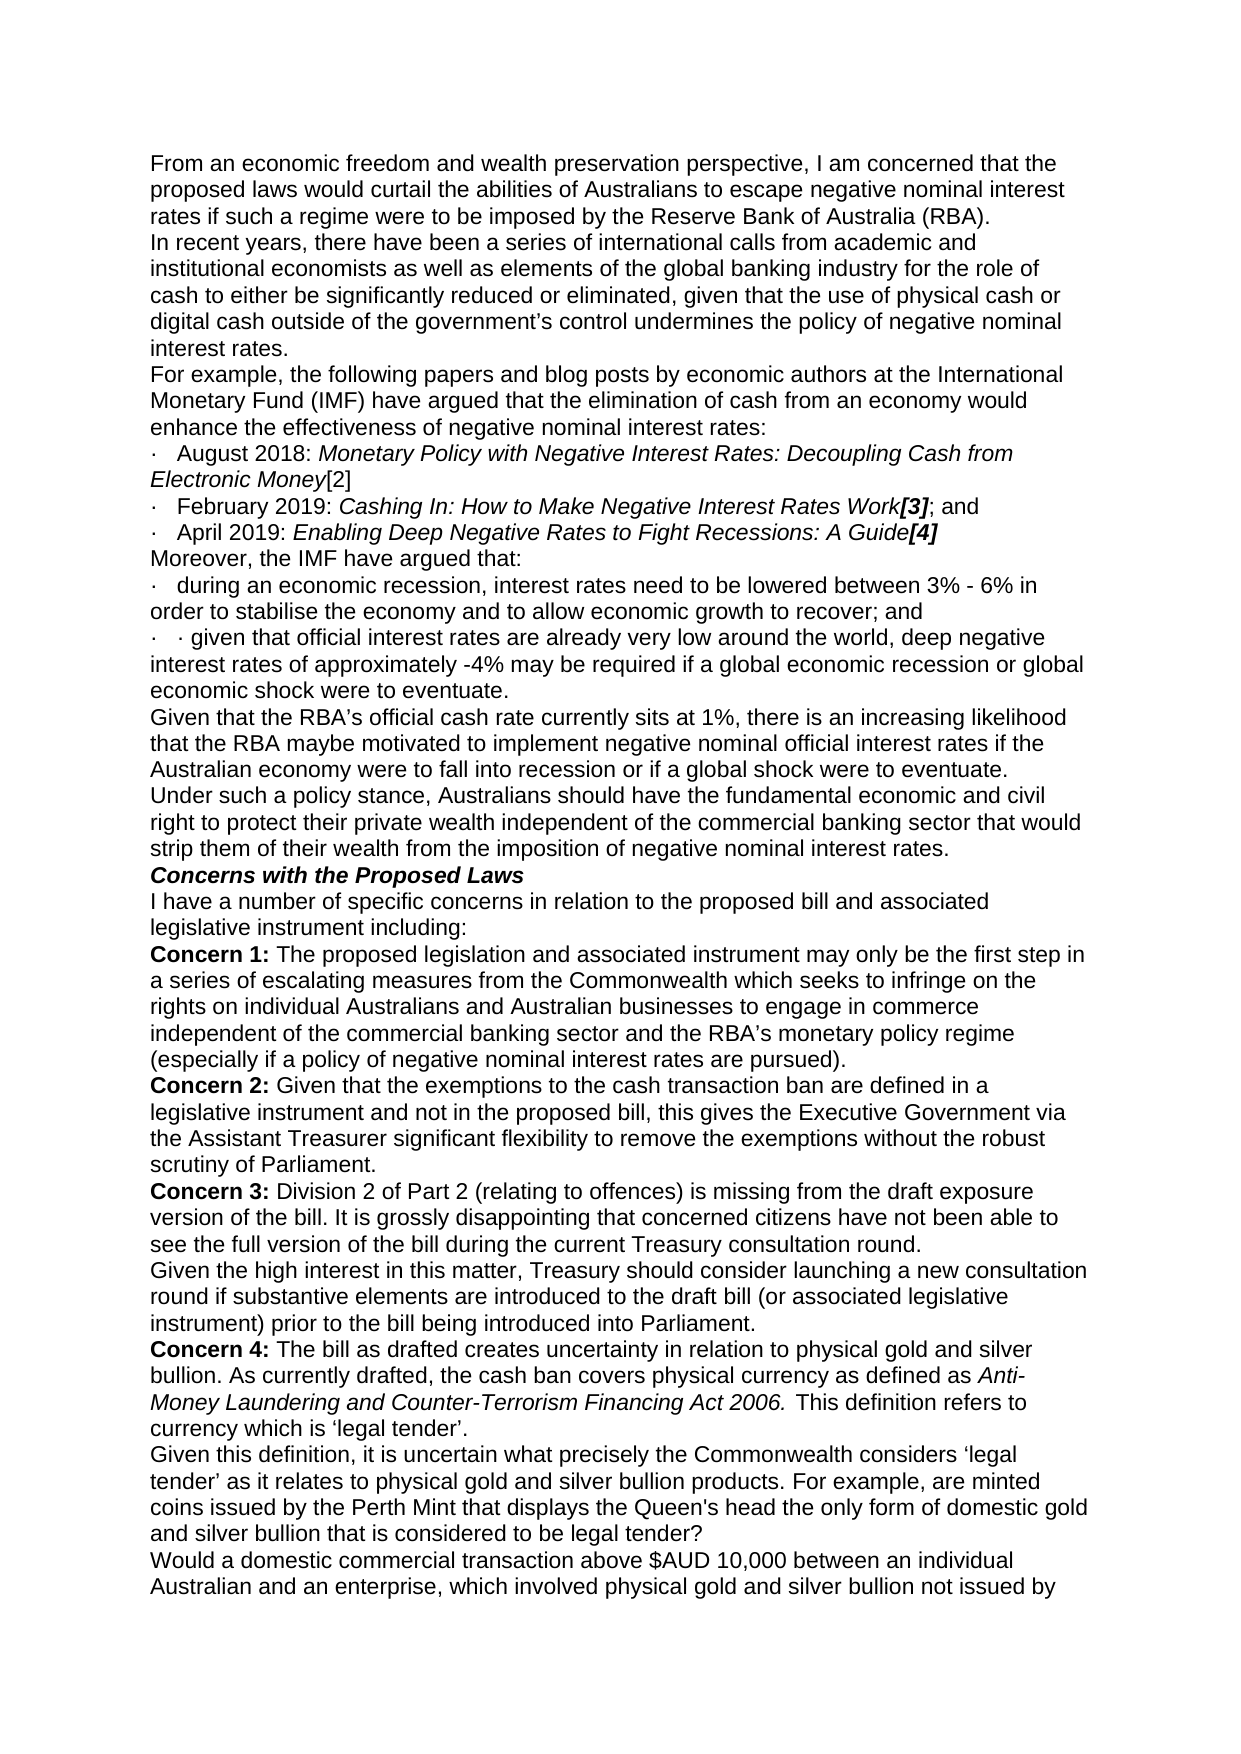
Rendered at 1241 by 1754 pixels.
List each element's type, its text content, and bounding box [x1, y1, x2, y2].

text Concern 2: Given that the exemptions to the cash transaction ban are defined in a legislative instrument and not in the proposed bill, this gives the Executive Government via the Assistant Treasurer significant flexibility to remove the exemptions without the robust scrutiny of Parliament. [150, 1072, 1090, 1178]
text I have a number of specific concerns in relation to the proposed bill and associated legislative instrument including: [150, 888, 1090, 941]
text Concern 1: The proposed legislation and associated instrument may only be the first step in a series of escalating measures from the Commonwealth which seeks to infringe on the rights on individual Australians and Australian businesses to engage in commerce independent of the commercial banking sector and the RBA’s monetary policy regime (especially if a policy of negative nominal interest rates are pursued). [150, 941, 1090, 1072]
text Given the high interest in this matter, Treasury should consider launching a new consultation round if substantive elements are introduced to the draft bill (or associated legislative instrument) prior to the bill being introduced into Parliament. [150, 1257, 1090, 1336]
text Given that the RBA’s official cash rate currently sits at 1%, there is an increasing likelihood that the RBA maybe motivated to implement negative nominal official interest rates if the Australian economy were to fall into recession or if a global shock were to eventuate. [150, 703, 1090, 782]
text Moreover, the IMF have argued that: [150, 545, 1090, 572]
text · during an economic recession, interest rates need to be lowered between 3% - 6% in order to stabilise the economy and to allow economic growth to recover; and [150, 572, 1090, 624]
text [150, 1547, 1090, 1599]
text From an economic freedom and wealth preservation perspective, I am concerned that the proposed laws would curtail the abilities of Australians to escape negative nominal interest rates if such a regime were to be imposed by the Reserve Bank of Australia (RBA). [150, 150, 1090, 229]
text Concern 3: Division 2 of Part 2 (relating to offences) is missing from the draft exposure version of the bill. It is grossly disappointing that concerned citizens have not been able to see the full version of the bill during the current Treasury consultation round. [150, 1178, 1090, 1257]
text Concerns with the Proposed Laws [150, 862, 1090, 888]
text Given this definition, it is uncertain what precisely the Commonwealth considers ‘legal tender’ as it relates to physical gold and silver bullion products. For example, are minted coins issued by the Perth Mint that displays the Queen's head the only form of domestic gold and silver bullion that is considered to be legal tender? [150, 1441, 1090, 1547]
text In recent years, there have been a series of international calls from academic and institutional economists as well as elements of the global banking industry for the role of cash to either be significantly reduced or eliminated, given that the use of physical cash or digital cash outside of the government’s control undermines the policy of negative nominal interest rates. [150, 229, 1090, 361]
text For example, the following papers and blog posts by economic authors at the International Monetary Fund (IMF) have argued that the elimination of cash from an economy would enhance the effectiveness of negative nominal interest rates: [150, 361, 1090, 440]
text Under such a policy stance, Australians should have the fundamental economic and civil right to protect their private wealth independent of the commercial banking sector that would strip them of their wealth from the imposition of negative nominal interest rates. [150, 782, 1090, 862]
text · August 2018: Monetary Policy with Negative Interest Rates: Decoupling Cash from Electronic Money[2] [150, 440, 1090, 493]
text · · given that official interest rates are already very low around the world, deep negative interest rates of approximately -4% may be required if a global economic recession or global economic shock were to eventuate. [150, 624, 1090, 703]
text · April 2019: Enabling Deep Negative Rates to Fight Recessions: A Guide[4] [150, 519, 1090, 545]
text · February 2019: Cashing In: How to Make Negative Interest Rates Work[3]; and [150, 493, 1090, 519]
text Concern 4: The bill as drafted creates uncertainty in relation to physical gold and silver bullion. As currently drafted, the cash ban covers physical currency as defined as Anti-Money Laundering and Counter-Terrorism Financing Act 2006. This definition refers to currency which is ‘legal tender’. [150, 1336, 1090, 1441]
